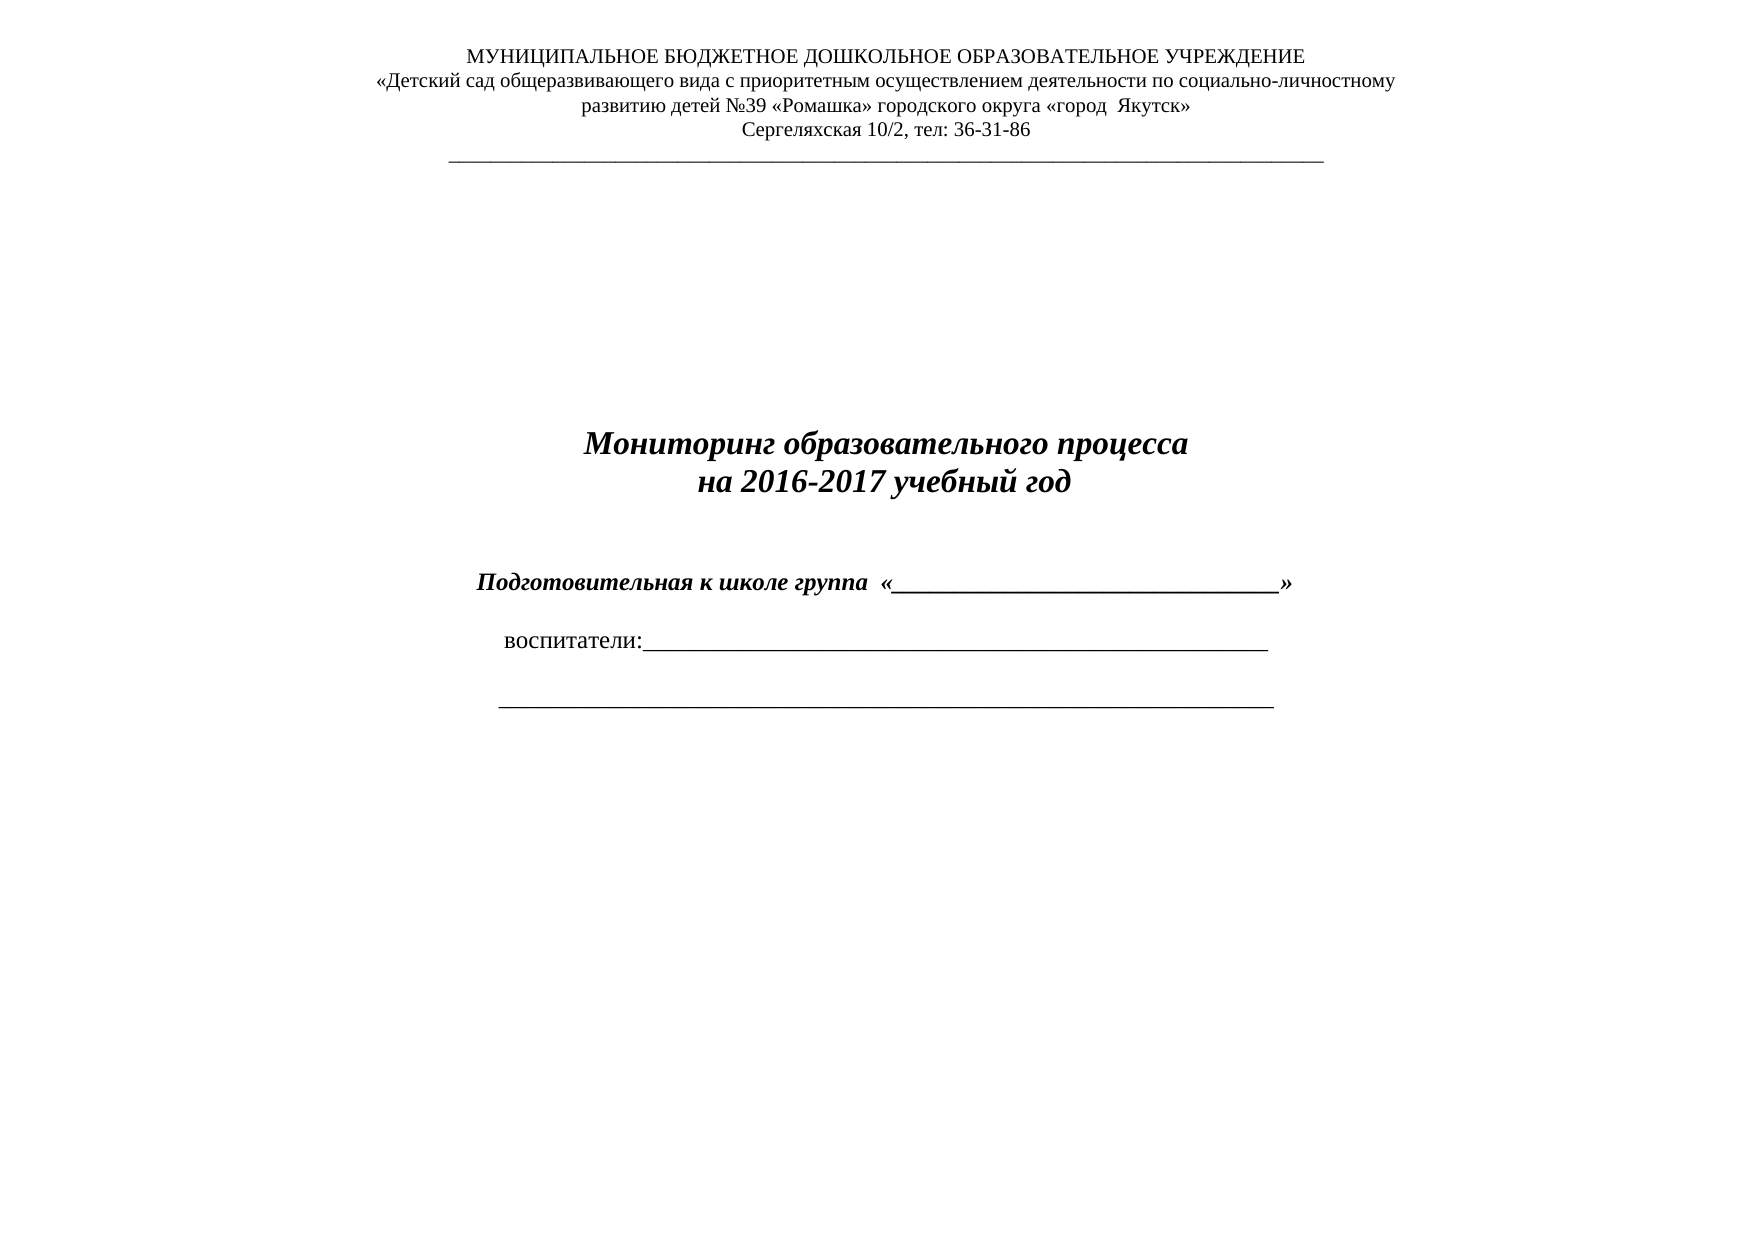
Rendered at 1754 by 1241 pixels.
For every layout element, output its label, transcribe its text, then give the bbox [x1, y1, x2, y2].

text развитию детей №39 «Ромашка» городского округа «город Якутск» [89, 92, 1683, 117]
text ____________________________________________________________________________________ [89, 141, 1683, 165]
text на 2016-2017 учебный год [89, 462, 1683, 500]
text «Детский сад общеразвивающего вида с приоритетным осуществлением деятельности по социально-личностному [89, 68, 1683, 92]
text Мониторинг образовательного процесса [89, 423, 1683, 462]
text Сергеляхская 10/2, тел: 36-31-86 [89, 117, 1683, 141]
text воспитатели:__________________________________________________ [89, 625, 1683, 653]
text Подготовительная к школе группа «_______________________________» [89, 567, 1683, 596]
text ______________________________________________________________ [89, 682, 1683, 711]
text МУНИЦИПАЛЬНОЕ БЮДЖЕТНОЕ ДОШКОЛЬНОЕ ОБРАЗОВАТЕЛЬНОЕ УЧРЕЖДЕНИЕ [89, 44, 1683, 68]
